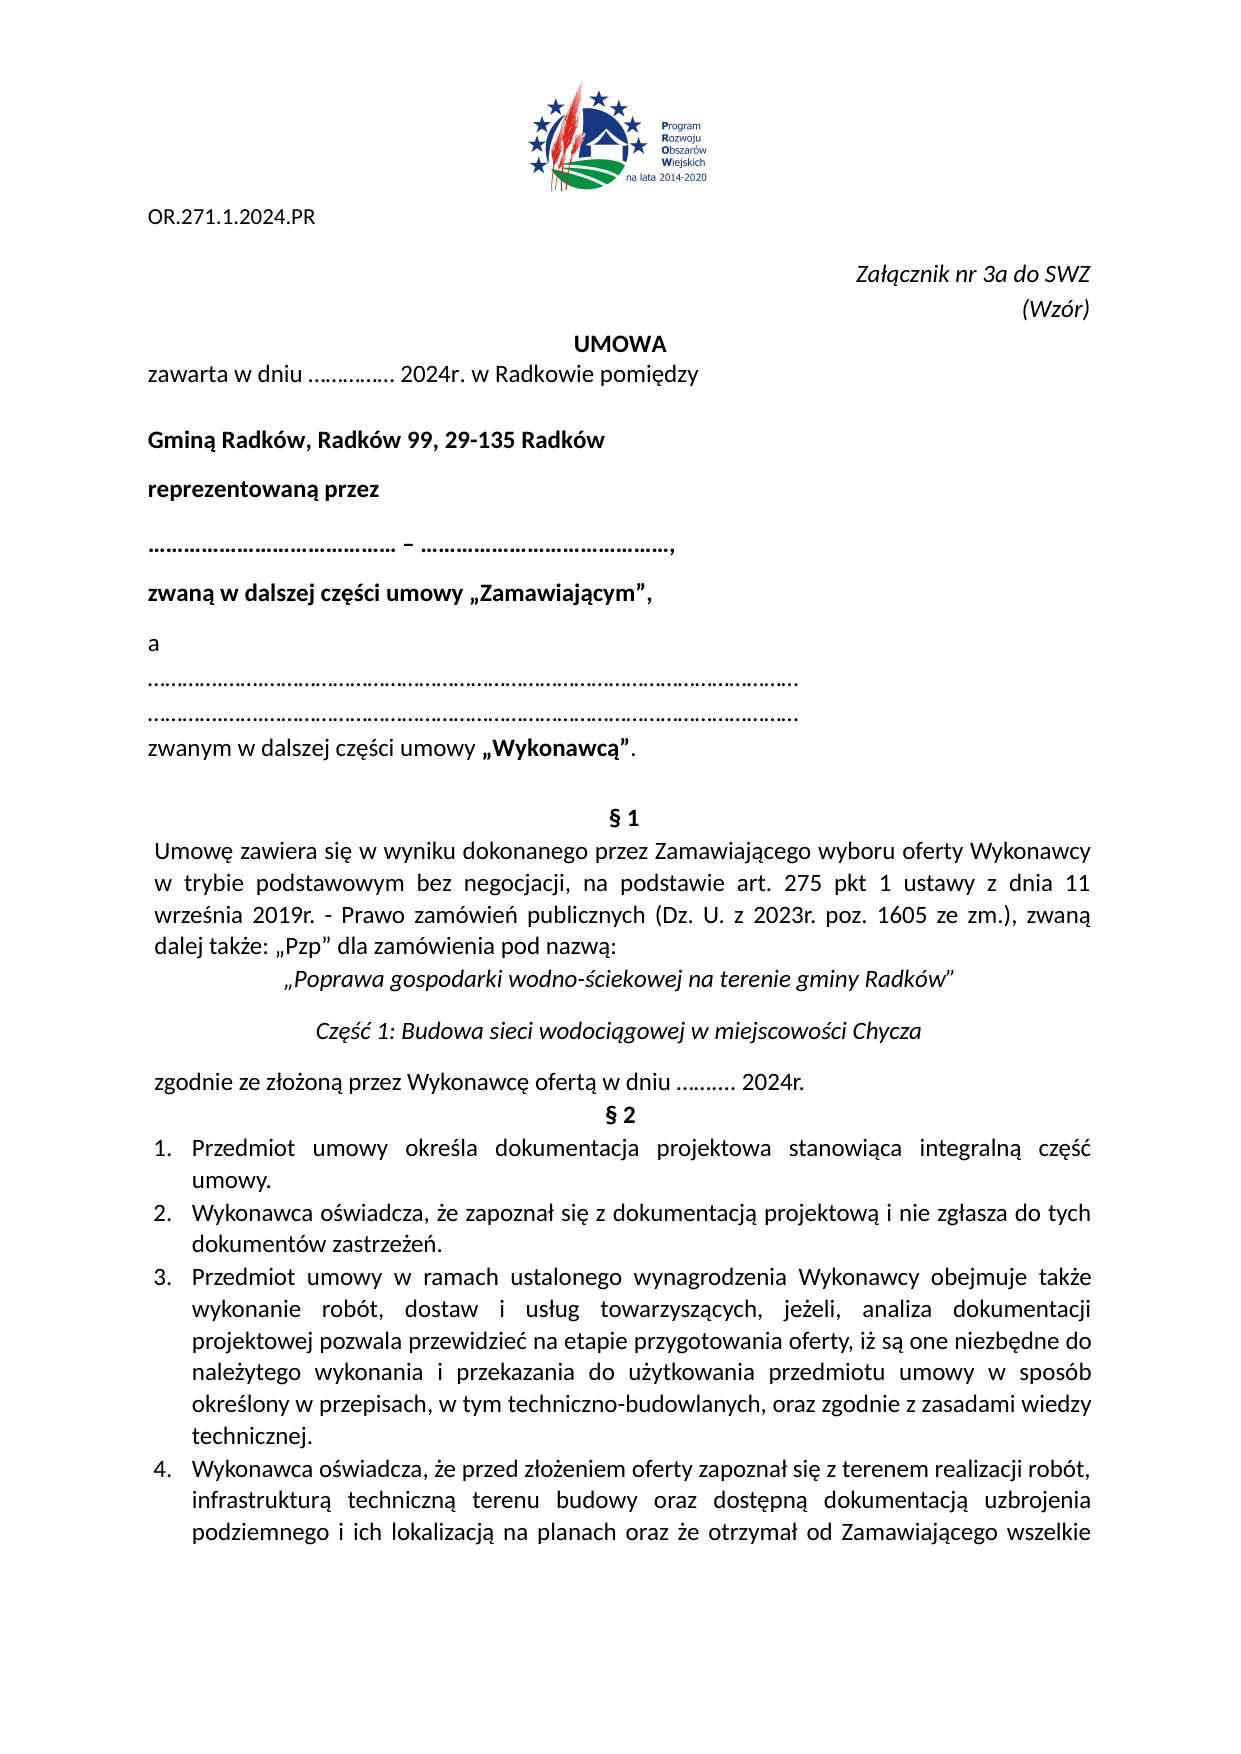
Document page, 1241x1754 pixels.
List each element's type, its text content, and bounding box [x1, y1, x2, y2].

text ………….…….………………………………………………………………………………… [148, 662, 1092, 693]
list Przedmiot umowy w ramach ustalonego wynagrodzenia Wykonawcy obejmuje także wykonanie robót, dostaw i usług towarzyszących, jeżeli, analiza dokumentacji projektowej pozwala przewidzieć na etapie przygotowania oferty, iż są one niezbędne do należytego wykonania i przekazania do użytkowania przedmiotu umowy w sposób określony w przepisach, w tym techniczno-budowlanych, oraz zgodnie z zasadami wiedzy technicznej. [153, 1262, 1092, 1450]
text Załącznik nr 3a do SWZ [148, 258, 1092, 288]
list Wykonawca oświadcza, że zapoznał się z dokumentacją projektową i nie zgłasza do tych dokumentów zastrzeżeń. [153, 1197, 1092, 1259]
text zawarta w dniu …………… 2024r. w Radkowie pomiędzy [148, 358, 1092, 389]
text UMOWA [148, 328, 1092, 358]
text Część 1: Budowa sieci wodociągowej w miejscowości Chycza [148, 1015, 1092, 1045]
text § 2 [148, 1099, 1093, 1130]
picture [520, 73, 720, 202]
list Przedmiot umowy określa dokumentacja projektowa stanowiąca integralną część umowy. [153, 1132, 1092, 1194]
text zwaną w dalszej części umowy „Zamawiającym”, [148, 578, 1092, 608]
text „Poprawa gospodarki wodno-ściekowej na terenie gminy Radków” [148, 963, 1092, 994]
text reprezentowaną przez [148, 474, 1092, 504]
text zwanym w dalszej części umowy „Wykonawcą”. [148, 732, 1092, 763]
text Umowę zawiera się w wyniku dokonanego przez Zamawiającego wyboru oferty Wykonawcy w trybie podstawowym bez negocjacji, na podstawie art. 275 pkt 1 ustawy z dnia 11 września 2019r. - Prawo zamówień publicznych (Dz. U. z 2023r. poz. 1605 ze zm.), zwaną dalej także: „Pzp” dla zamówienia pod nazwą: [154, 835, 1092, 961]
text ………….…….………………………………………………………………………………… [148, 697, 1092, 728]
text (Wzór) [148, 293, 1092, 323]
text Gminą Radków, Radków 99, 29-135 Radków [148, 424, 1092, 454]
text zgodnie ze złożoną przez Wykonawcę ofertą w dniu …….... 2024r. [154, 1066, 816, 1097]
text …………………………………… – ……………………………………, [148, 528, 1092, 558]
text § 1 [230, 802, 1017, 833]
text a [148, 627, 1092, 658]
